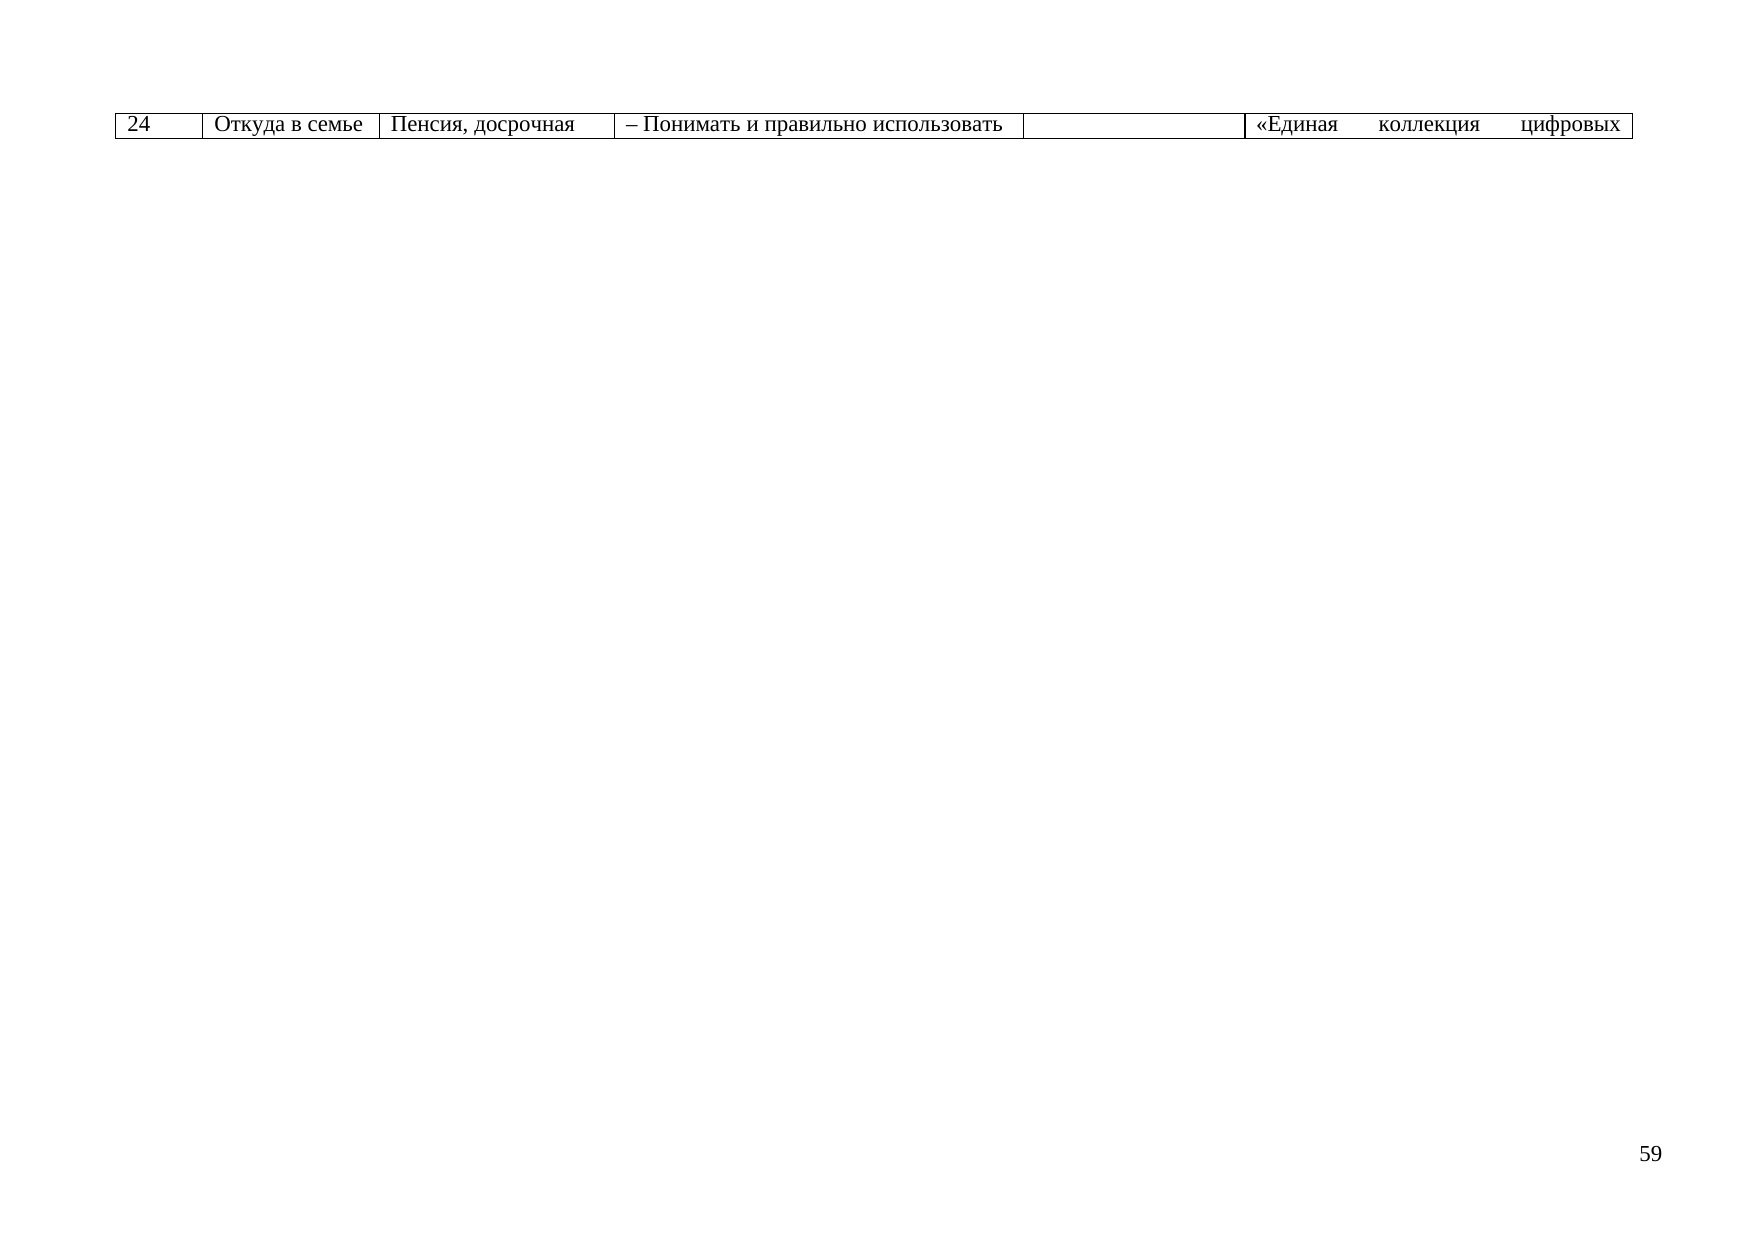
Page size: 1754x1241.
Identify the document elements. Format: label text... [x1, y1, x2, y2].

table_cell – Понимать и правильно использовать [615, 114, 1023, 137]
table_cell «Единая коллекция цифровых [1246, 114, 1632, 137]
table_cell [1024, 114, 1244, 137]
table_cell Пенсия, досрочная [380, 114, 614, 137]
table_cell 24 [116, 114, 202, 137]
table_cell Откуда в семье [203, 114, 379, 137]
